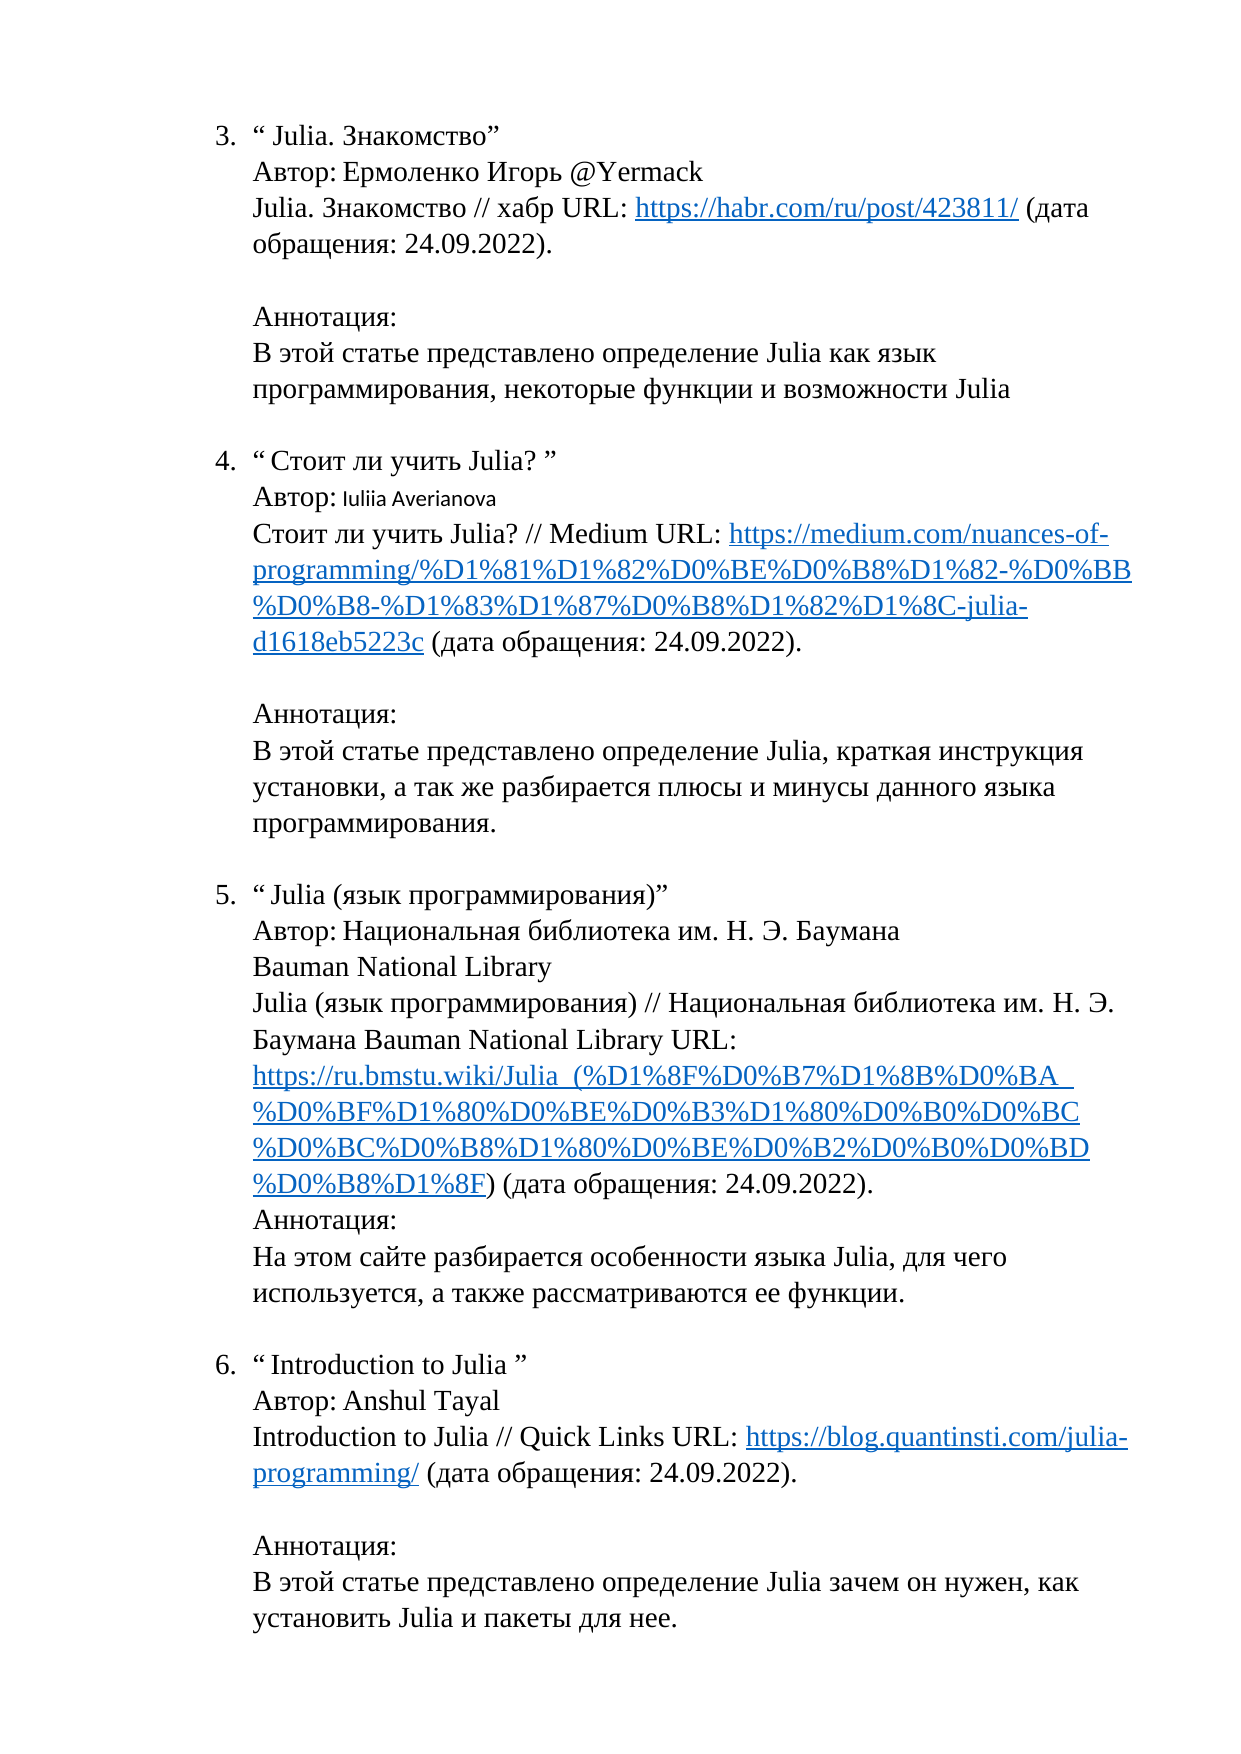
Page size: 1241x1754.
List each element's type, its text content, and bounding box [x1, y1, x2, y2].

list Автор: Anshul Tayal [252, 1383, 1152, 1417]
list “ Julia (язык программирования)” [215, 877, 1152, 911]
list Аннотация: [252, 1528, 1152, 1561]
list Bauman National Library [252, 949, 1152, 983]
list Аннотация: [252, 696, 1152, 730]
list Julia (язык программирования) // Национальная библиотека им. Н. Э. Баумана Bauman National Library URL: https://ru.bmstu.wiki/Julia_(%D1%8F%D0%B7%D1%8B%D0%BA_%D0%BF%D1%80%D0%BE%D0%B3%D1%80%D0%B0%D0%BC%D0%BC%D0%B8%D1%80%D0%BE%D0%B2%D0%B0%D0%BD%D0%B8%D1%8F) (дата обращения: 24.09.2022). [252, 986, 1152, 1200]
list Introduction to Julia // Quick Links URL: https://blog.quantinsti.com/julia-programming/ (дата обращения: 24.09.2022). [252, 1419, 1152, 1489]
list “ Стоит ли учить Julia? ” [215, 443, 1152, 477]
list В этой статье представлено определение Julia, краткая инструкция установки, а так же разбирается плюсы и минусы данного языка программирования. [252, 733, 1152, 838]
list Автор: Ермоленко Игорь @Yermack [252, 154, 1152, 188]
list Автор: Iuliia Averianova [252, 479, 1152, 513]
list На этом сайте разбирается особенности языка Julia, для чего используется, а также рассматриваются ее функции. [252, 1239, 1152, 1308]
list Автор: Национальная библиотека им. Н. Э. Баумана [252, 913, 1152, 947]
list В этой статье представлено определение Julia как язык программирования, некоторые функции и возможности Julia [252, 335, 1152, 405]
list Стоит ли учить Julia? // Medium URL: https://medium.com/nuances-of-programming/%D1%81%D1%82%D0%BE%D0%B8%D1%82-%D0%BB%D0%B8-%D1%83%D1%87%D0%B8%D1%82%D1%8C-julia-d1618eb5223c (дата обращения: 24.09.2022). [252, 516, 1152, 658]
list “ Introduction to Julia ” [215, 1347, 1152, 1381]
list Аннотация: [252, 299, 1152, 332]
list Julia. Знакомство // хабр URL: https://habr.com/ru/post/423811/ (дата обращения: 24.09.2022). [252, 190, 1152, 260]
list Аннотация: [252, 1202, 1152, 1236]
list “ Julia. Знакомство” [215, 118, 1152, 152]
list В этой статье представлено определение Julia зачем он нужен, как установить Julia и пакеты для нее. [252, 1564, 1152, 1634]
